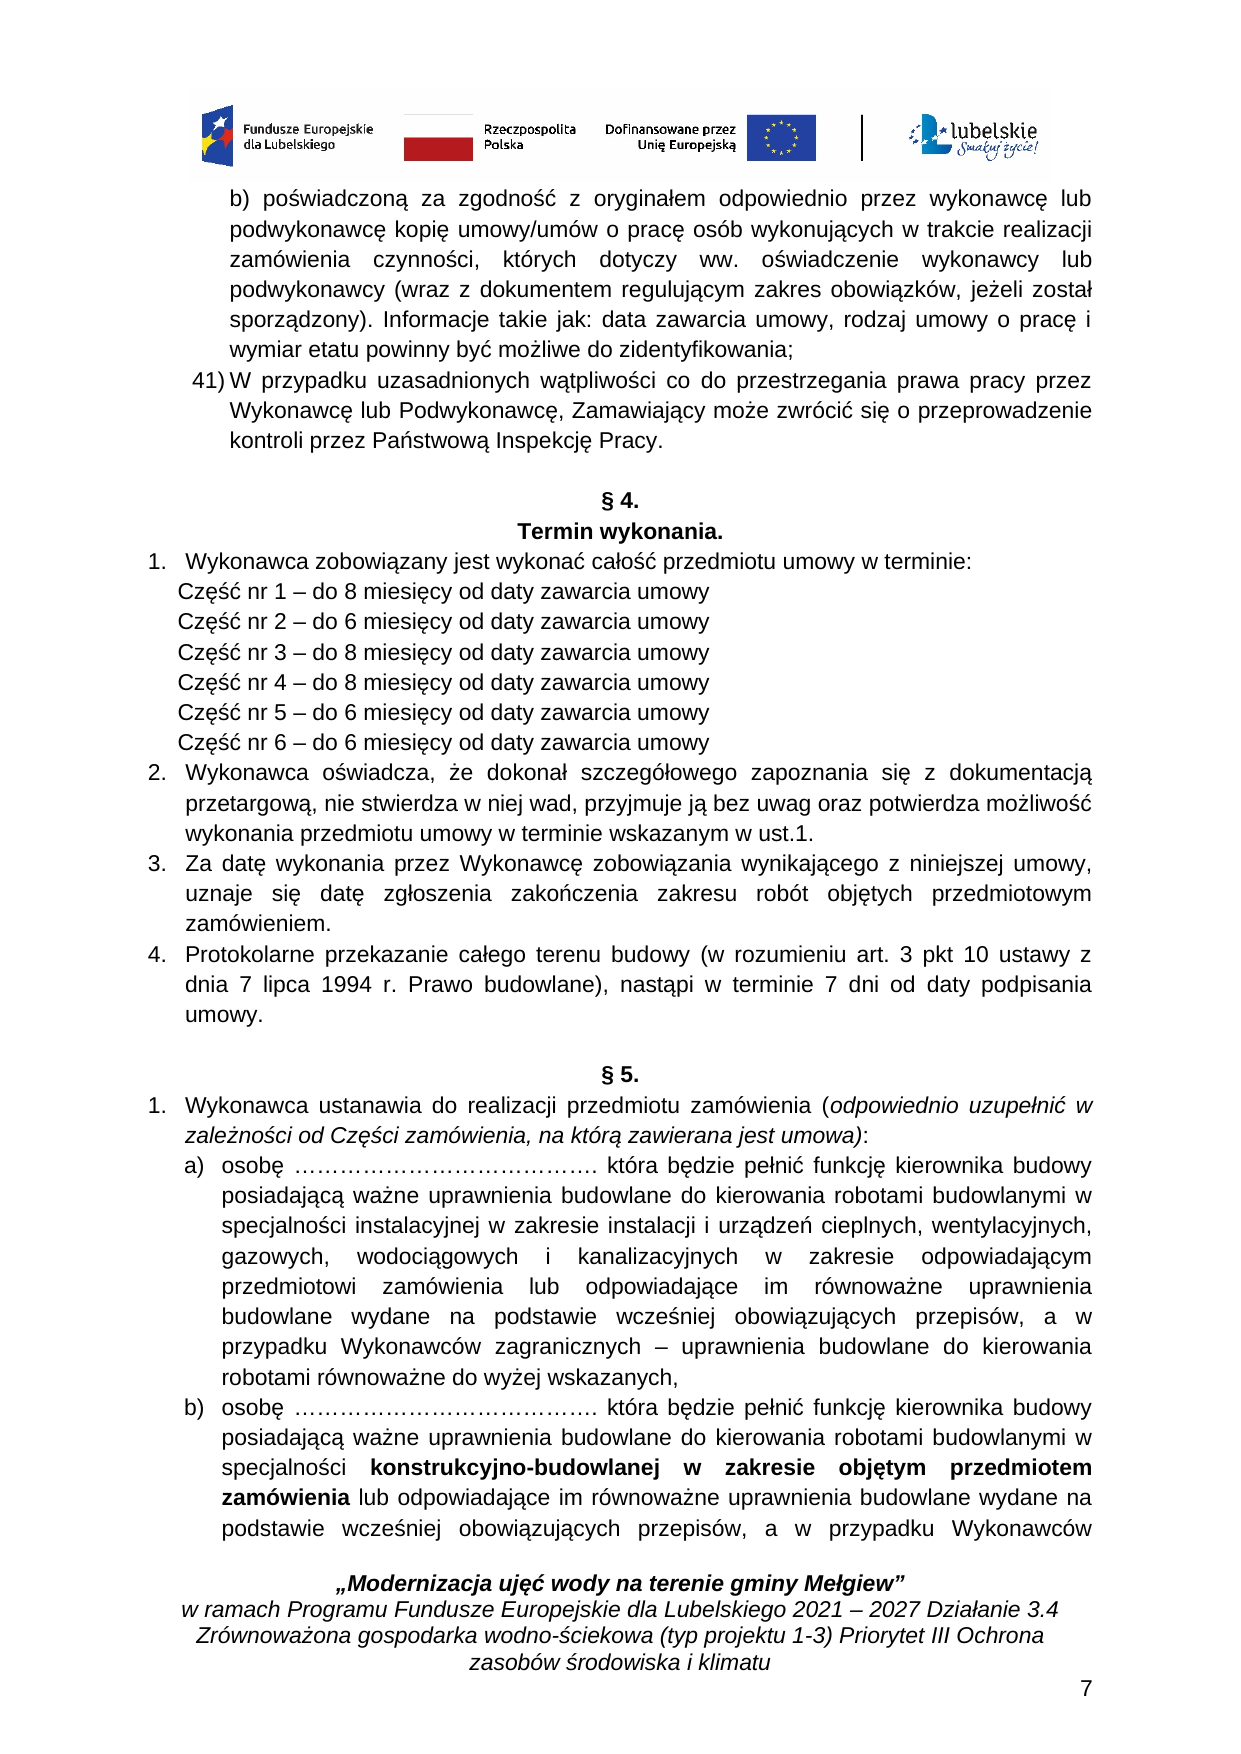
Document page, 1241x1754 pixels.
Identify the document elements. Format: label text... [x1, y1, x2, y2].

list Wykonawca ustanawia do realizacji przedmiotu zamówienia (odpowiednio uzupełnić w zależności od Części zamówienia, na którą zawierana jest umowa): [148, 1092, 1093, 1148]
text Część nr 3 – do 8 miesięcy od daty zawarcia umowy [177, 638, 1093, 665]
text Część nr 1 – do 8 miesięcy od daty zawarcia umowy [177, 578, 1093, 604]
list Wykonawca oświadcza, że dokonał szczegółowego zapoznania się z dokumentacją przetargową, nie stwierdza w niej wad, przyjmuje ją bez uwag oraz potwierdza możliwość wykonania przedmiotu umowy w terminie wskazanym w ust.1. [148, 759, 1093, 846]
picture [187, 89, 1054, 182]
text Część nr 2 – do 6 miesięcy od daty zawarcia umowy [177, 608, 1093, 634]
text Część nr 5 – do 6 miesięcy od daty zawarcia umowy [177, 699, 1093, 725]
text § 5. [148, 1061, 1093, 1088]
list W przypadku uzasadnionych wątpliwości co do przestrzegania prawa pracy przez Wykonawcę lub Podwykonawcę, Zamawiający może zwrócić się o przeprowadzenie kontroli przez Państwową Inspekcję Pracy. [192, 367, 1093, 453]
list Wykonawca zobowiązany jest wykonać całość przedmiotu umowy w terminie: [148, 548, 1093, 574]
text Część nr 4 – do 8 miesięcy od daty zawarcia umowy [177, 669, 1093, 695]
text Termin wykonania. [148, 518, 1093, 544]
text b) poświadczoną za zgodność z oryginałem odpowiednio przez wykonawcę lub podwykonawcę kopię umowy/umów o pracę osób wykonujących w trakcie realizacji zamówienia czynności, których dotyczy ww. oświadczenie wykonawcy lub podwykonawcy (wraz z dokumentem regulującym zakres obowiązków, jeżeli został sporządzony). Informacje takie jak: data zawarcia umowy, rodzaj umowy o pracę i wymiar etatu powinny być możliwe do zidentyfikowania; [229, 185, 1093, 363]
list osobę …………………………………. która będzie pełnić funkcję kierownika budowy posiadającą ważne uprawnienia budowlane do kierowania robotami budowlanymi w specjalności instalacyjnej w zakresie instalacji i urządzeń cieplnych, wentylacyjnych, gazowych, wodociągowych i kanalizacyjnych w zakresie odpowiadającym przedmiotowi zamówienia lub odpowiadające im równoważne uprawnienia budowlane wydane na podstawie wcześniej obowiązujących przepisów, a w przypadku Wykonawców zagranicznych – uprawnienia budowlane do kierowania robotami równoważne do wyżej wskazanych, [184, 1152, 1093, 1390]
list Za datę wykonania przez Wykonawcę zobowiązania wynikającego z niniejszej umowy, uznaje się datę zgłoszenia zakończenia zakresu robót objętych przedmiotowym zamówieniem. [148, 850, 1093, 937]
list Protokolarne przekazanie całego terenu budowy (w rozumieniu art. 3 pkt 10 ustawy z dnia 7 lipca 1994 r. Prawo budowlane), nastąpi w terminie 7 dni od daty podpisania umowy. [148, 941, 1093, 1027]
text Część nr 6 – do 6 miesięcy od daty zawarcia umowy [177, 729, 1093, 755]
text § 4. [148, 487, 1093, 514]
